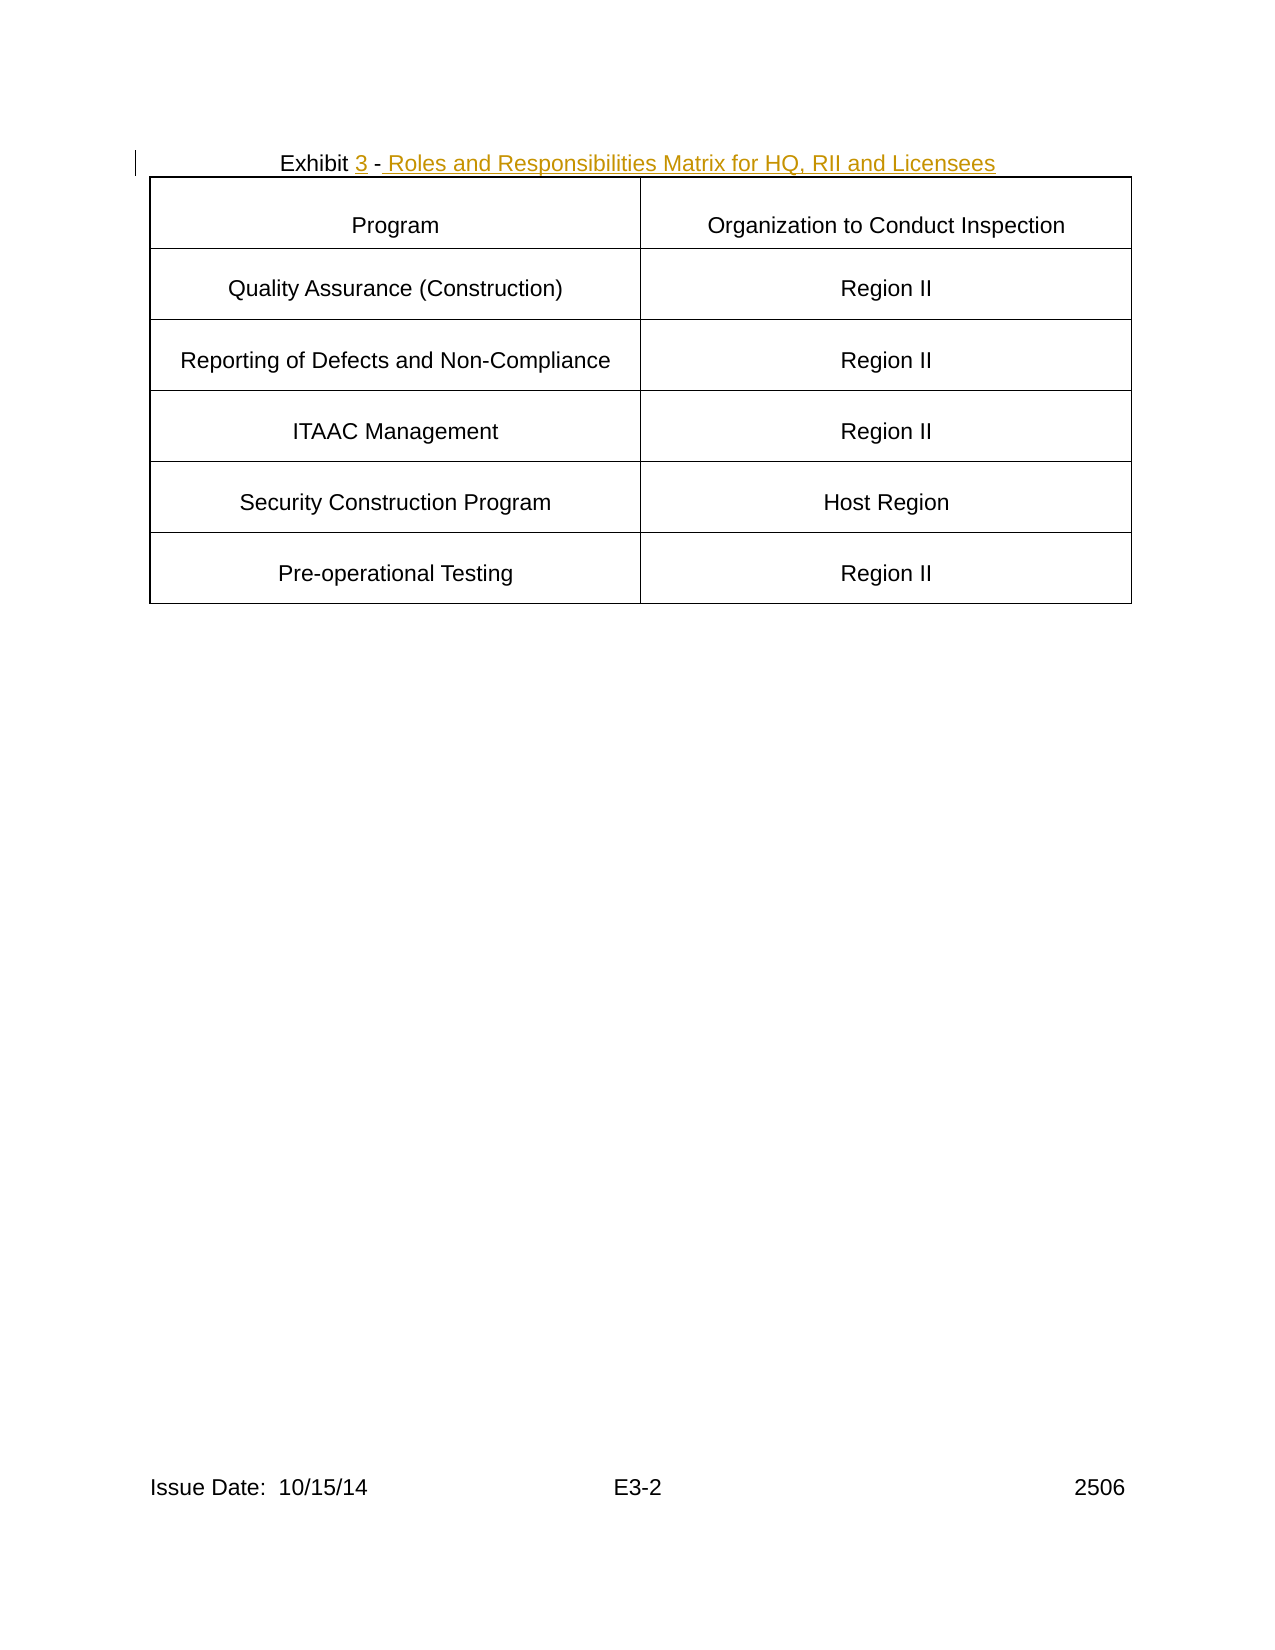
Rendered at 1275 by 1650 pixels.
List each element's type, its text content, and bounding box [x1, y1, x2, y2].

table_cell Quality Assurance (Construction) [151, 249, 640, 319]
table_cell Reporting of Defects and Non-Compliance [151, 320, 640, 390]
table_cell Region II [641, 320, 1131, 390]
table_cell Region II [641, 533, 1131, 603]
table_header Program [151, 178, 640, 247]
table_cell Security Construction Program [151, 462, 640, 532]
table_cell Pre-operational Testing [151, 533, 640, 603]
table_header Organization to Conduct Inspection [641, 178, 1131, 247]
table_cell ITAAC Management [151, 391, 640, 461]
table_cell Region II [641, 391, 1131, 461]
table_cell Region II [641, 249, 1131, 319]
table_cell Host Region [641, 462, 1131, 532]
